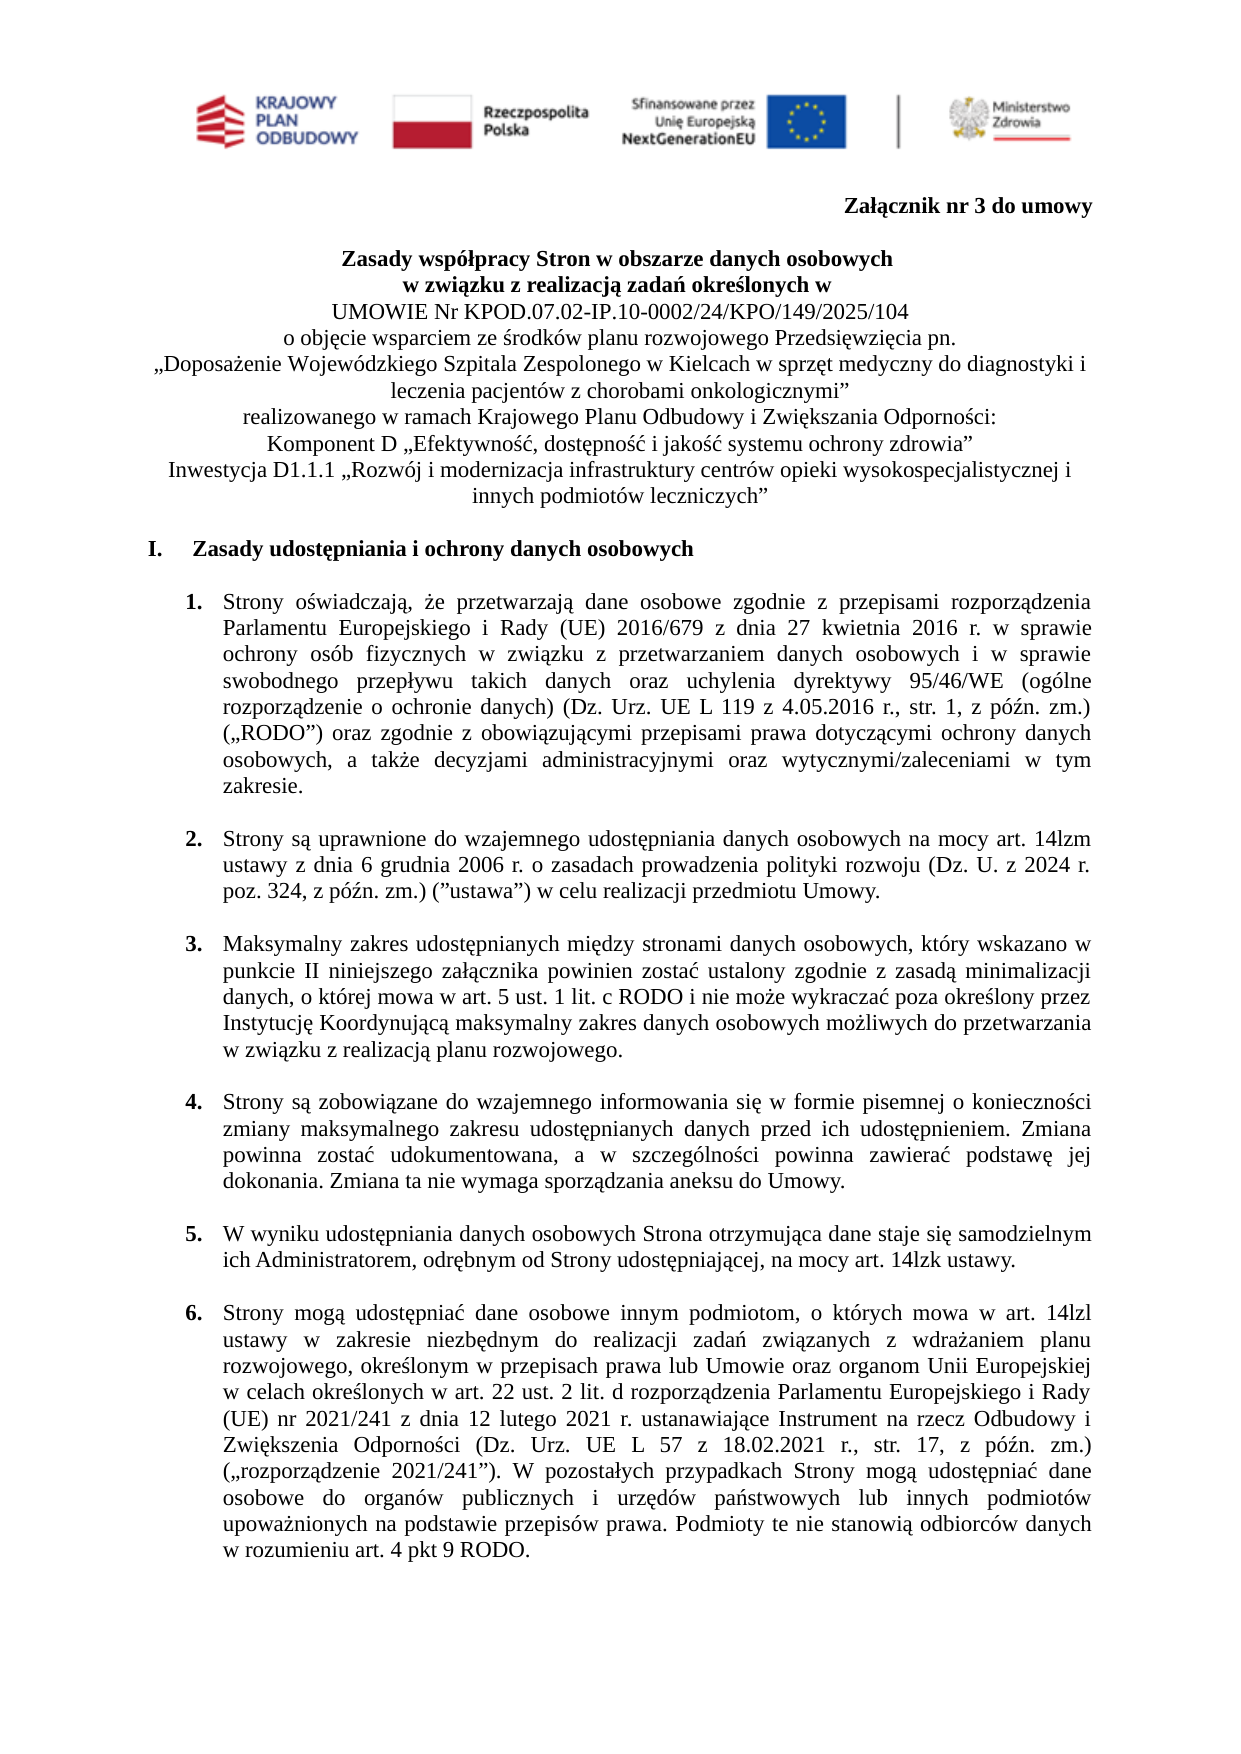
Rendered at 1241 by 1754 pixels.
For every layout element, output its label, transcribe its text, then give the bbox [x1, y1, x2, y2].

text Załącznik nr 3 do umowy [148, 192, 1093, 219]
picture [181, 73, 1088, 165]
text „Doposażenie Wojewódzkiego Szpitala Zespolonego w Kielcach w sprzęt medyczny do diagnostyki i leczenia pacjentów z chorobami onkologicznymi” [148, 351, 1093, 403]
list Strony są zobowiązane do wzajemnego informowania się w formie pisemnej o konieczności zmiany maksymalnego zakresu udostępnianych danych przed ich udostępnieniem. Zmiana powinna zostać udokumentowana, a w szczególności powinna zawierać podstawę jej dokonania. Zmiana ta nie wymaga sporządzania aneksu do Umowy. [185, 1088, 1093, 1194]
list Maksymalny zakres udostępnianych między stronami danych osobowych, który wskazano w punkcie II niniejszego załącznika powinien zostać ustalony zgodnie z zasadą minimalizacji danych, o której mowa w art. 5 ust. 1 lit. c RODO i nie może wykraczać poza określony przez Instytucję Koordynującą maksymalny zakres danych osobowych możliwych do przetwarzania w związku z realizacją planu rozwojowego. [185, 930, 1093, 1062]
text o objęcie wsparciem ze środków planu rozwojowego Przedsięwzięcia pn. [148, 324, 1093, 351]
text realizowanego w ramach Krajowego Planu Odbudowy i Zwiększania Odporności: [148, 403, 1093, 429]
text Zasady współpracy Stron w obszarze danych osobowych w związku z realizacją zadań określonych w UMOWIE Nr KPOD.07.02-IP.10-0002/24/KPO/149/2025/104 [148, 245, 1093, 324]
text Komponent D „Efektywność, dostępność i jakość systemu ochrony zdrowia” [148, 429, 1093, 456]
list Zasady udostępniania i ochrony danych osobowych [148, 535, 1093, 561]
list Strony oświadczają, że przetwarzają dane osobowe zgodnie z przepisami rozporządzenia Parlamentu Europejskiego i Rady (UE) 2016/679 z dnia 27 kwietnia 2016 r. w sprawie ochrony osób fizycznych w związku z przetwarzaniem danych osobowych i w sprawie swobodnego przepływu takich danych oraz uchylenia dyrektywy 95/46/WE (ogólne rozporządzenie o ochronie danych) (Dz. Urz. UE L 119 z 4.05.2016 r., str. 1, z późn. zm.) („RODO”) oraz zgodnie z obowiązującymi przepisami prawa dotyczącymi ochrony danych osobowych, a także decyzjami administracyjnymi oraz wytycznymi/zaleceniami w tym zakresie. [185, 588, 1093, 798]
list Strony są uprawnione do wzajemnego udostępniania danych osobowych na mocy art. 14lzm ustawy z dnia 6 grudnia 2006 r. o zasadach prowadzenia polityki rozwoju (Dz. U. z 2024 r. poz. 324, z późn. zm.) (”ustawa”) w celu realizacji przedmiotu Umowy. [185, 825, 1093, 904]
list W wyniku udostępniania danych osobowych Strona otrzymująca dane staje się samodzielnym ich Administratorem, odrębnym od Strony udostępniającej, na mocy art. 14lzk ustawy. [185, 1220, 1093, 1273]
list Strony mogą udostępniać dane osobowe innym podmiotom, o których mowa w art. 14lzl ustawy w zakresie niezbędnym do realizacji zadań związanych z wdrażaniem planu rozwojowego, określonym w przepisach prawa lub Umowie oraz organom Unii Europejskiej w celach określonych w art. 22 ust. 2 lit. d rozporządzenia Parlamentu Europejskiego i Rady (UE) nr 2021/241 z dnia 12 lutego 2021 r. ustanawiające Instrument na rzecz Odbudowy i Zwiększenia Odporności (Dz. Urz. UE L 57 z 18.02.2021 r., str. 17, z późn. zm.) („rozporządzenie 2021/241”). W pozostałych przypadkach Strony mogą udostępniać dane osobowe do organów publicznych i urzędów państwowych lub innych podmiotów upoważnionych na podstawie przepisów prawa. Podmioty te nie stanowią odbiorców danych w rozumieniu art. 4 pkt 9 RODO. [185, 1299, 1093, 1563]
text Inwestycja D1.1.1 „Rozwój i modernizacja infrastruktury centrów opieki wysokospecjalistycznej i innych podmiotów leczniczych” [148, 456, 1093, 509]
